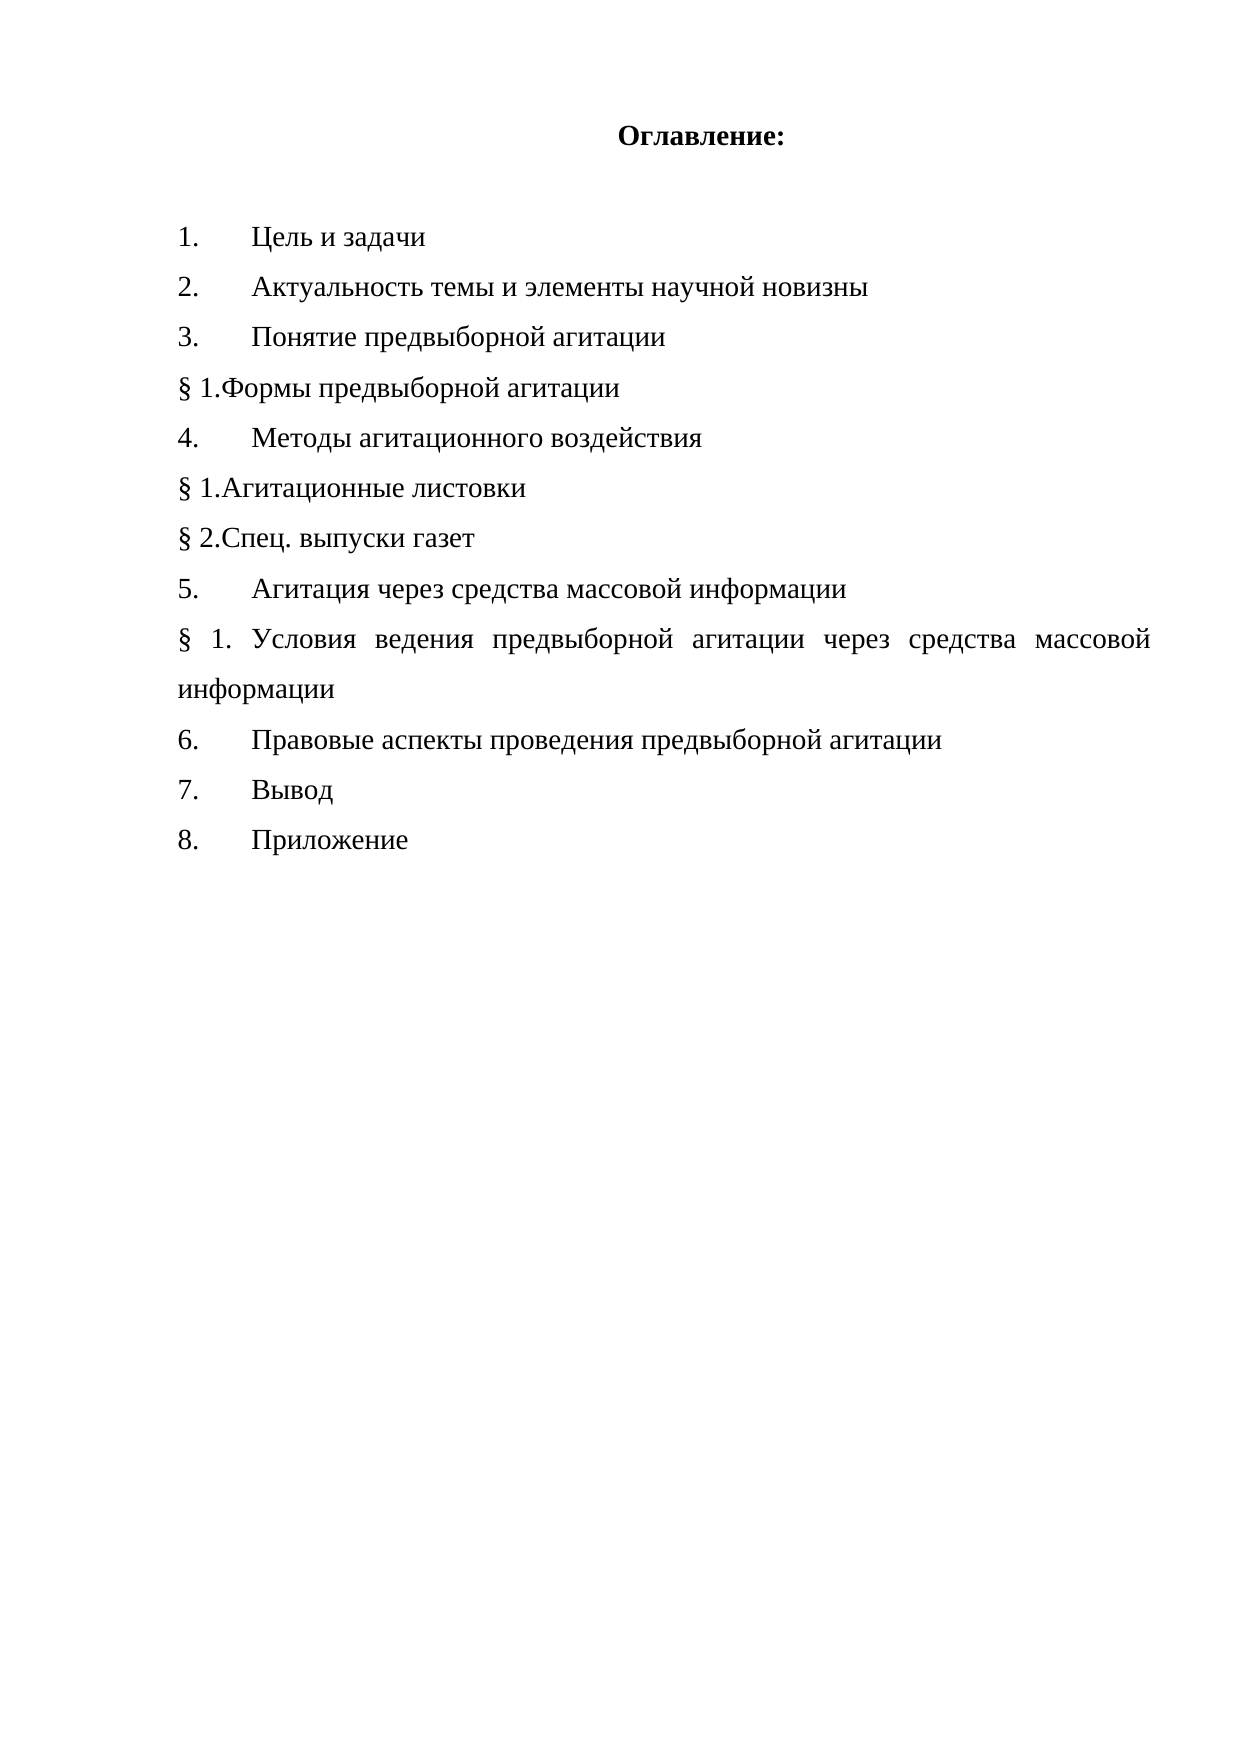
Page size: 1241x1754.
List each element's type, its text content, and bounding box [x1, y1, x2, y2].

text Оглавление: [177, 118, 1152, 152]
list Вывод [177, 772, 1152, 806]
list Приложение [177, 822, 1152, 856]
list Актуальность темы и элементы научной новизны [177, 269, 1152, 303]
text § 2.Спец. выпуски газет [177, 521, 1152, 554]
text § 1.Агитационные листовки [177, 470, 1152, 504]
list Методы агитационного воздействия [177, 420, 1152, 453]
list Правовые аспекты проведения предвыборной агитации [177, 722, 1152, 755]
subtitle § 1. Условия ведения предвыборной агитации через средства массовой информации [177, 621, 1152, 705]
list Понятие предвыборной агитации [177, 319, 1152, 353]
list Агитация через средства массовой информации [177, 571, 1152, 604]
text § 1.Формы предвыборной агитации [177, 370, 1152, 403]
list Цель и задачи [177, 219, 1152, 252]
